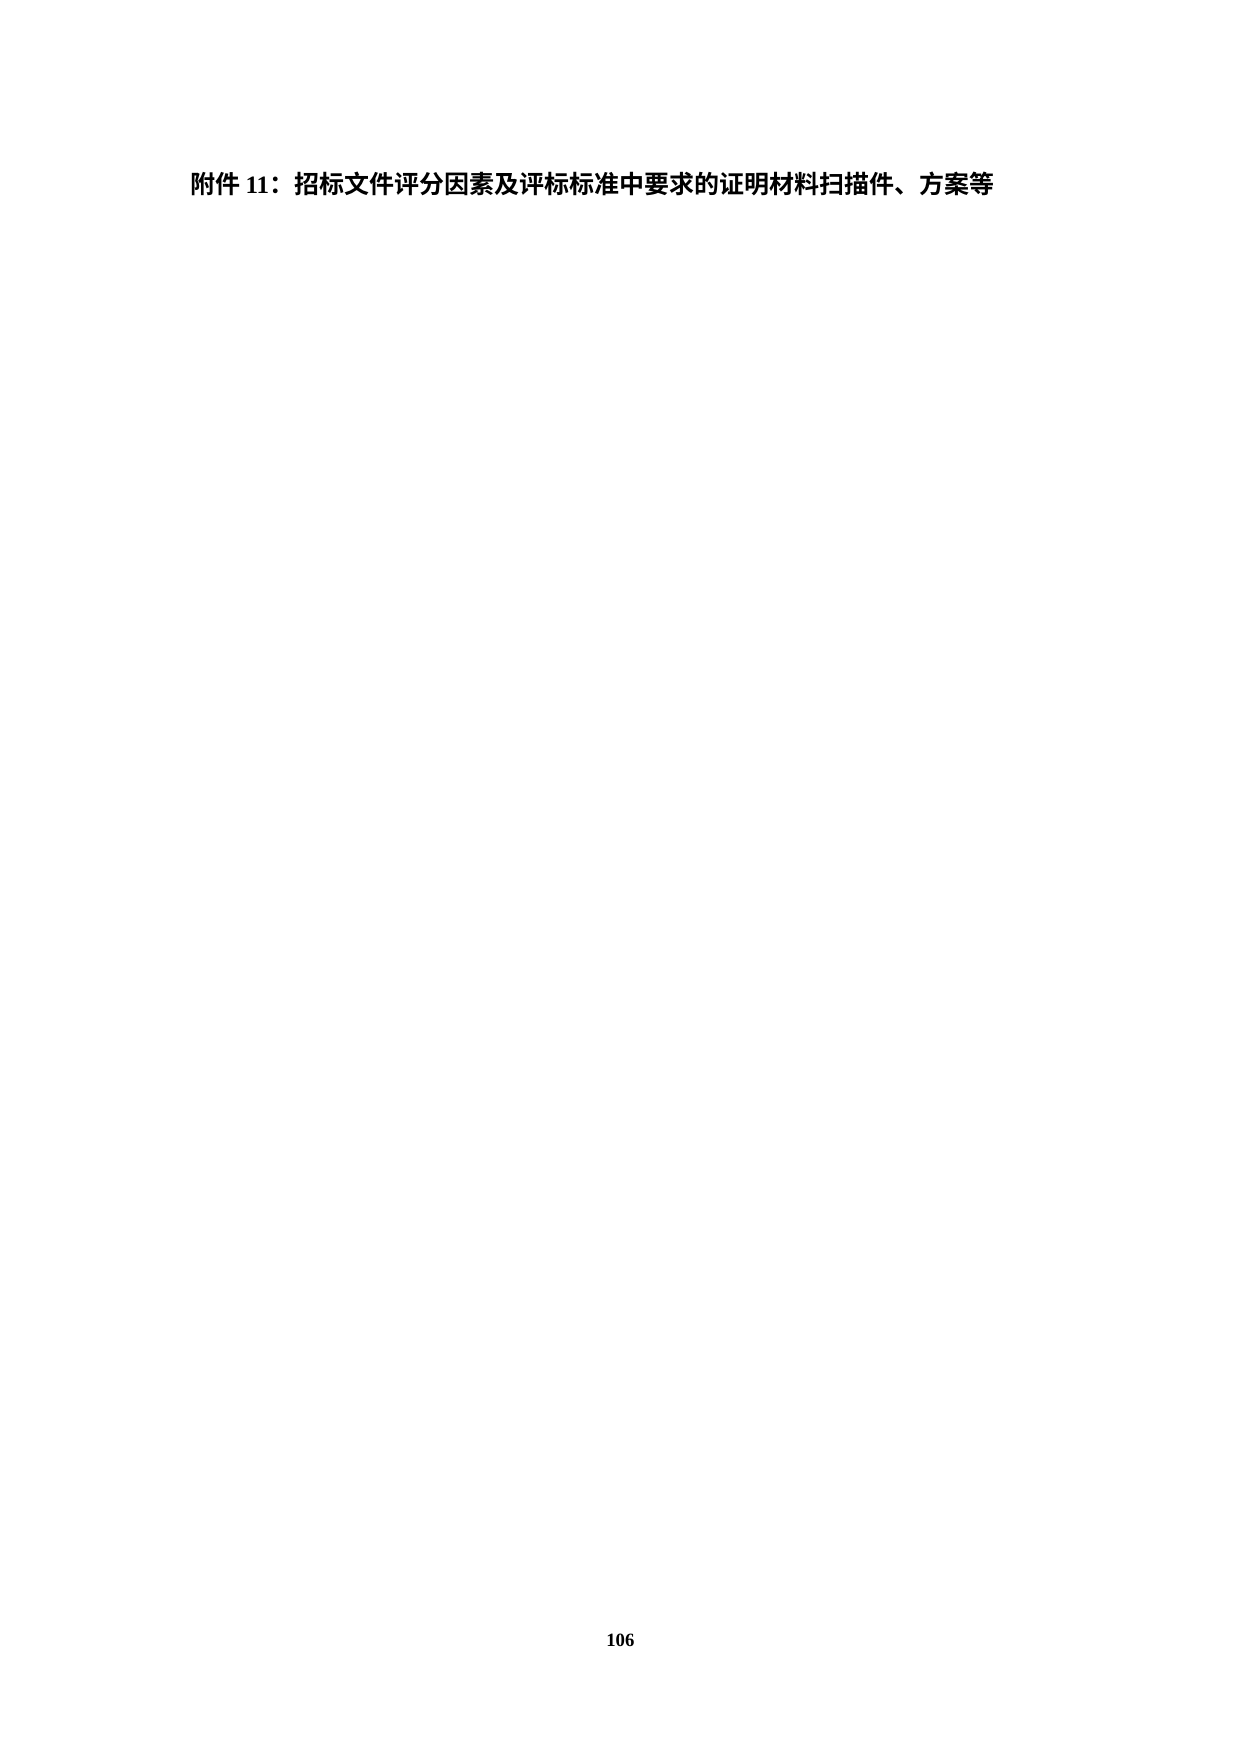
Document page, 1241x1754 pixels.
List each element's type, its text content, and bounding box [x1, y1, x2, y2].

text 附件11：招标文件评分因素及评标标准中要求的证明材料扫描件、方案等 [190, 164, 1050, 201]
